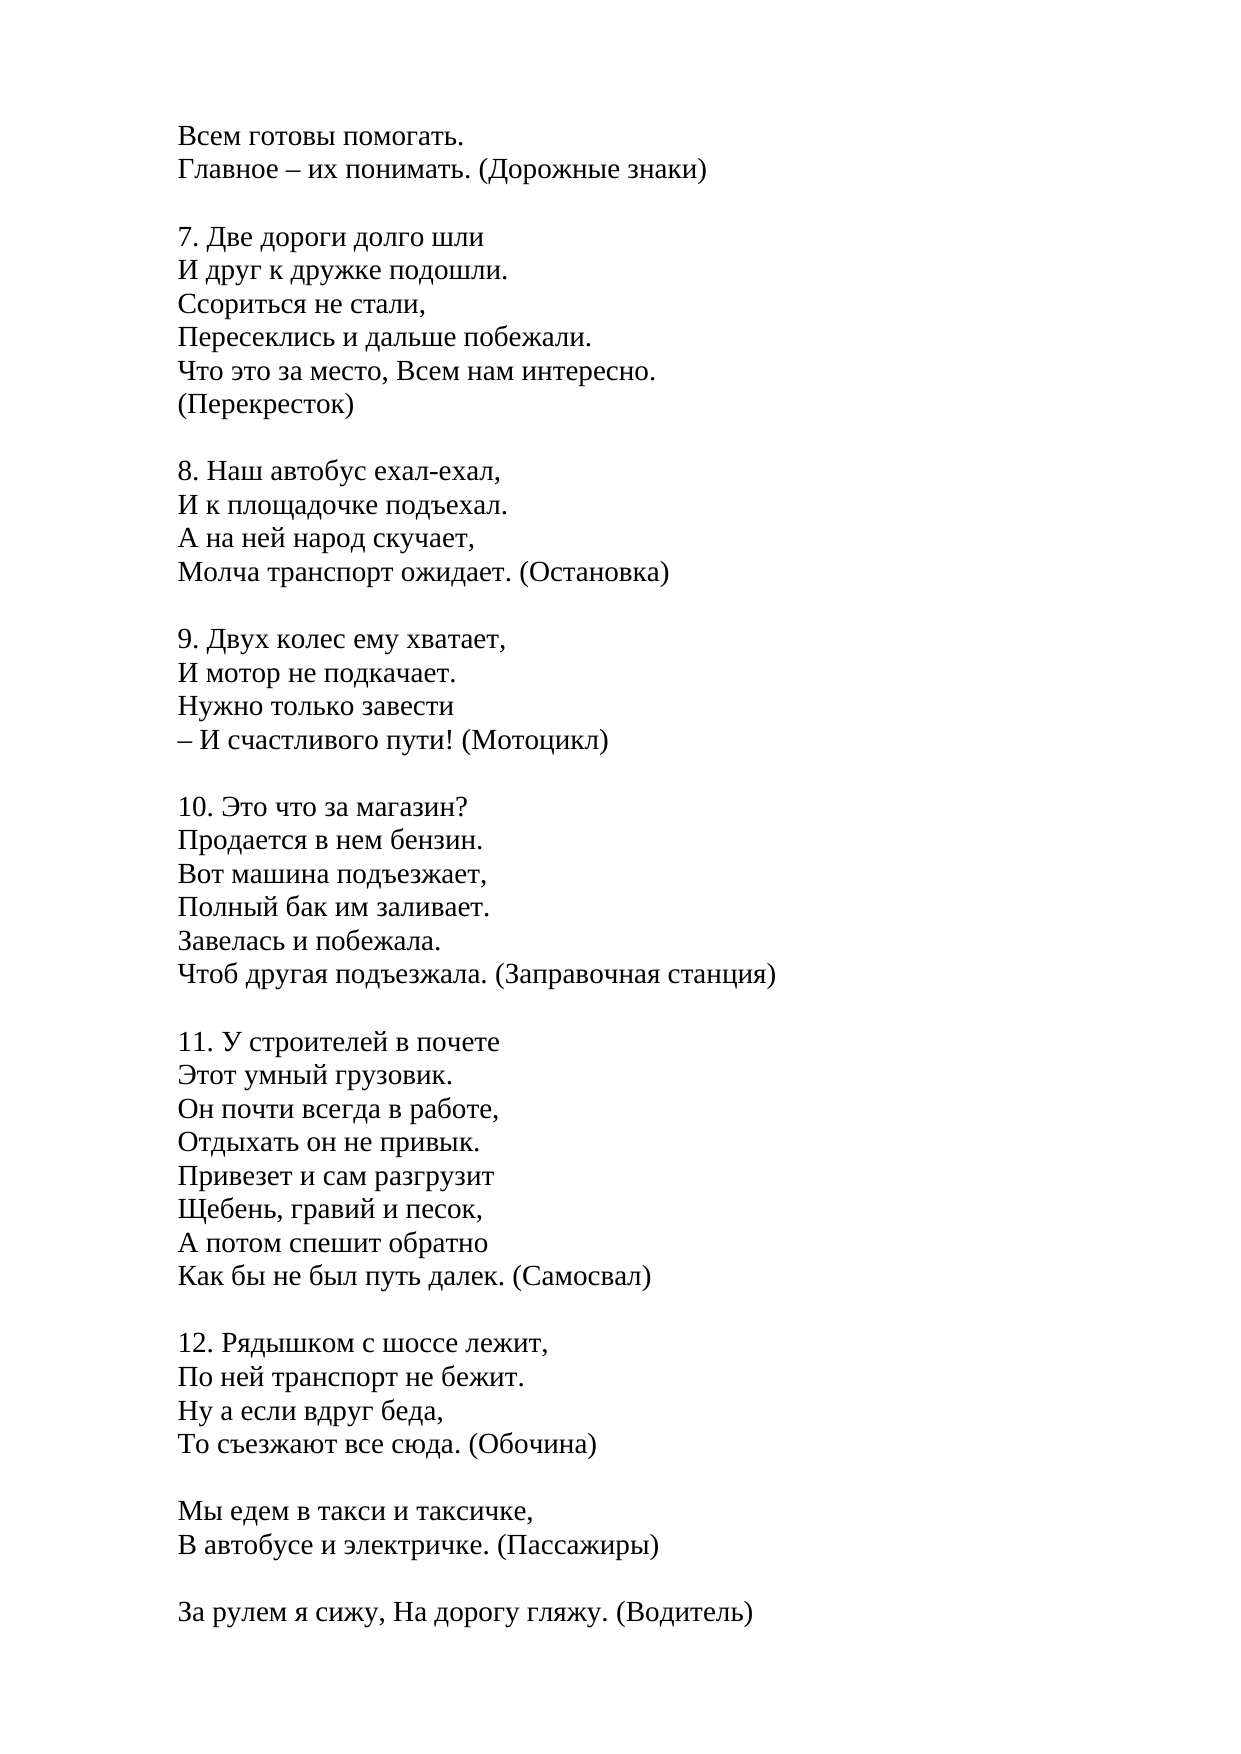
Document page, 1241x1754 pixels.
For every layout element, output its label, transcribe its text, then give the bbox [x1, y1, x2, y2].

text – И счастливого пути! (Мотоцикл) [177, 722, 1152, 755]
text Полный бак им заливает. [177, 889, 1152, 923]
text Нужно только завести [177, 688, 1152, 722]
text 10. Это что за магазин? [177, 789, 1152, 822]
text 8. Наш автобус ехал-ехал, [177, 453, 1152, 487]
text А потом спешит обратно [177, 1225, 1152, 1258]
text То съезжают все сюда. (Обочина) [177, 1426, 1152, 1460]
text 12. Рядышком с шоссе лежит, [177, 1326, 1152, 1359]
text Ссориться не стали, [177, 286, 1152, 319]
text А на ней народ скучает, [177, 521, 1152, 554]
text (Перекресток) [177, 386, 1152, 420]
text 9. Двух колес ему хватает, [177, 621, 1152, 655]
text Чтоб другая подъезжала. (Заправочная станция) [177, 957, 1152, 990]
text Завелась и побежала. [177, 923, 1152, 957]
text По ней транспорт не бежит. [177, 1359, 1152, 1393]
text Мы едем в такси и таксичке, [177, 1493, 1152, 1527]
text Щебень, гравий и песок, [177, 1191, 1152, 1225]
text Что это за место, Всем нам интересно. [177, 353, 1152, 386]
text И к площадочке подъехал. [177, 487, 1152, 521]
text Всем готовы помогать. [177, 118, 1152, 152]
text Привезет и сам разгрузит [177, 1158, 1152, 1191]
text За рулем я сижу, На дорогу гляжу. (Водитель) [177, 1594, 1152, 1627]
text Пересеклись и дальше побежали. [177, 319, 1152, 353]
text Молча транспорт ожидает. (Остановка) [177, 554, 1152, 588]
text Отдыхать он не привык. [177, 1124, 1152, 1158]
text Главное – их понимать. (Дорожные знаки) [177, 152, 1152, 185]
text Этот умный грузовик. [177, 1057, 1152, 1091]
text 11. У строителей в почете [177, 1024, 1152, 1057]
text И друг к дружке подошли. [177, 252, 1152, 286]
text Как бы не был путь далек. (Самосвал) [177, 1258, 1152, 1292]
text Вот машина подъезжает, [177, 856, 1152, 889]
text Ну а если вдруг беда, [177, 1393, 1152, 1426]
text И мотор не подкачает. [177, 655, 1152, 688]
text В автобусе и электричке. (Пассажиры) [177, 1527, 1152, 1560]
text 7. Две дороги долго шли [177, 219, 1152, 252]
text Продается в нем бензин. [177, 822, 1152, 856]
text Он почти всегда в работе, [177, 1091, 1152, 1124]
